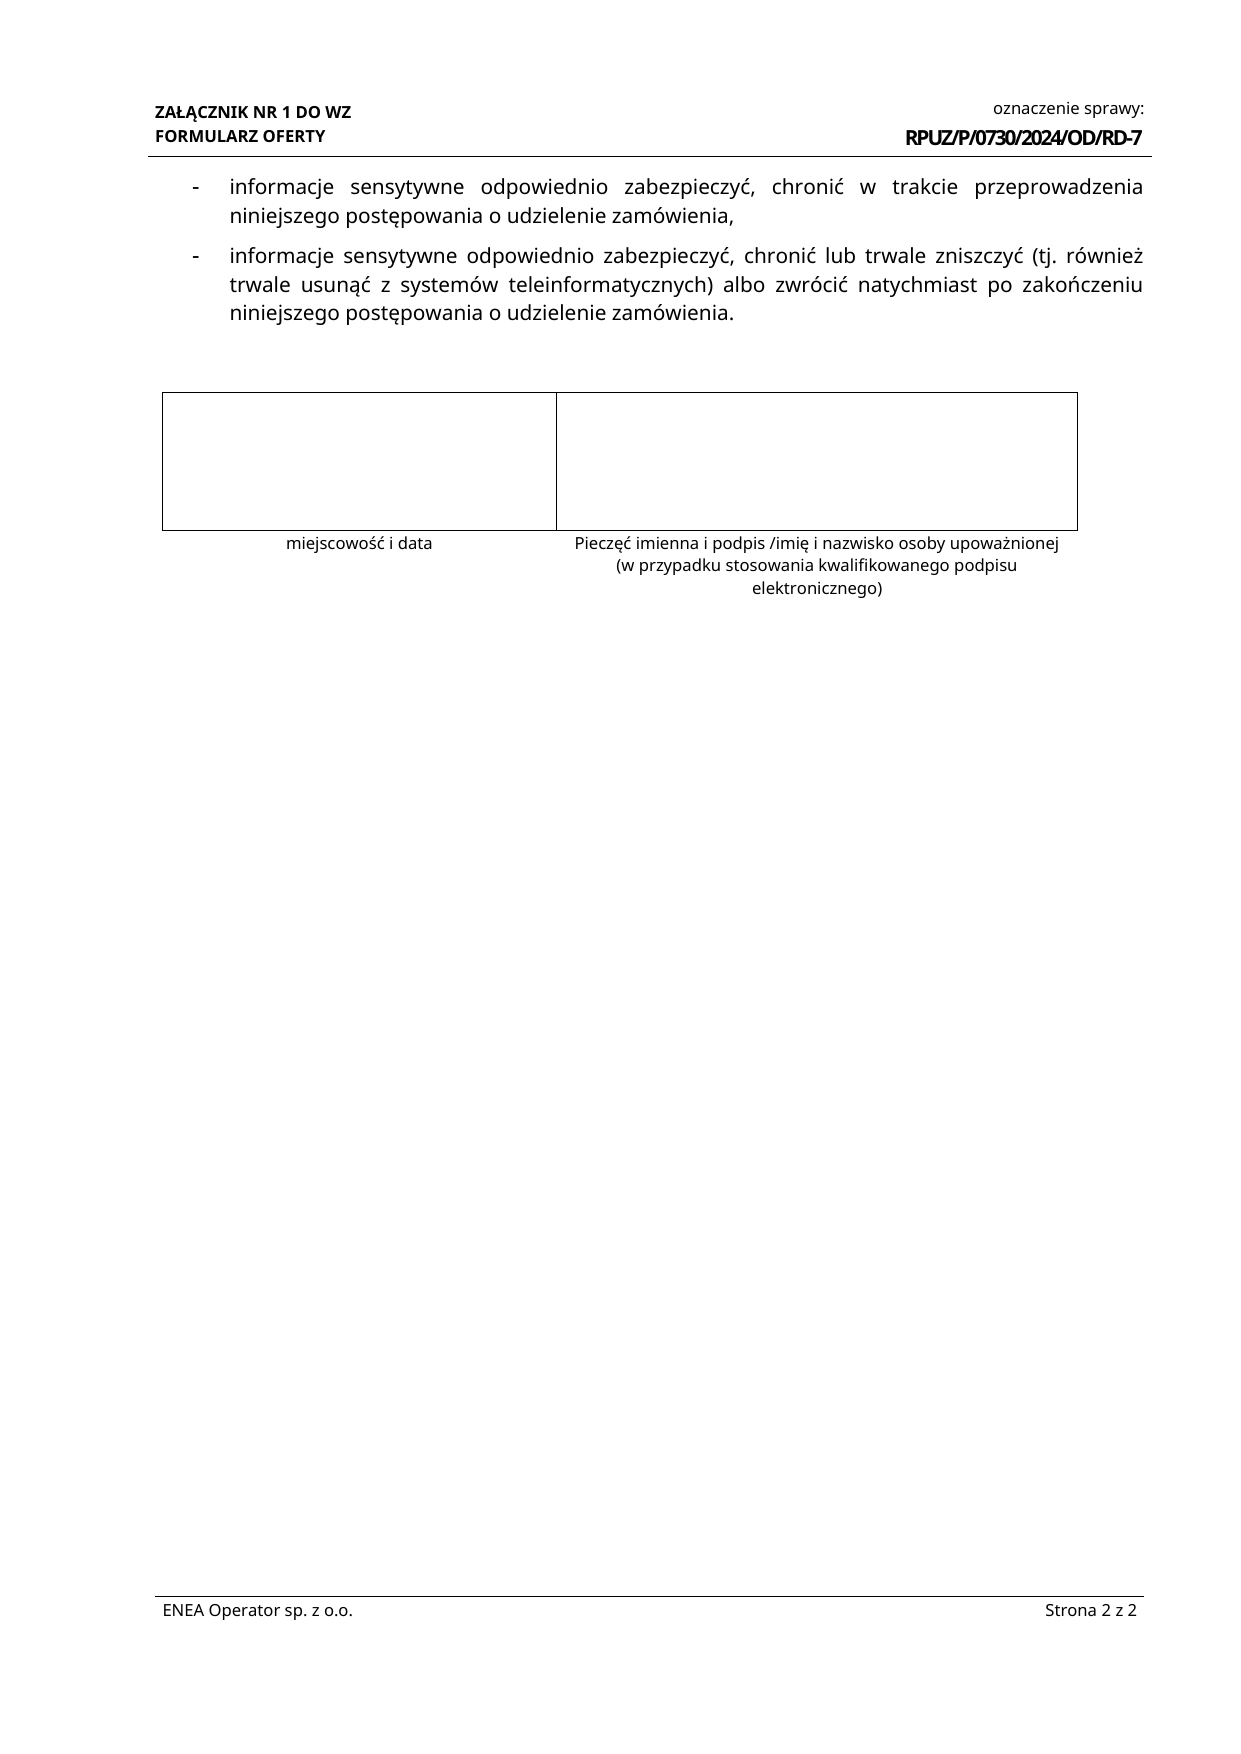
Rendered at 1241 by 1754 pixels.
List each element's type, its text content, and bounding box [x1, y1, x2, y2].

table_header [163, 393, 556, 530]
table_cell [148, 160, 1152, 327]
table_header [557, 393, 1077, 530]
table_cell Pieczęć imienna i podpis /imię i nazwisko osoby upoważnionej (w przypadku stosowania kwalifikowanego podpisu elektronicznego) [556, 531, 1078, 599]
table_cell miejscowość i data [163, 531, 556, 599]
